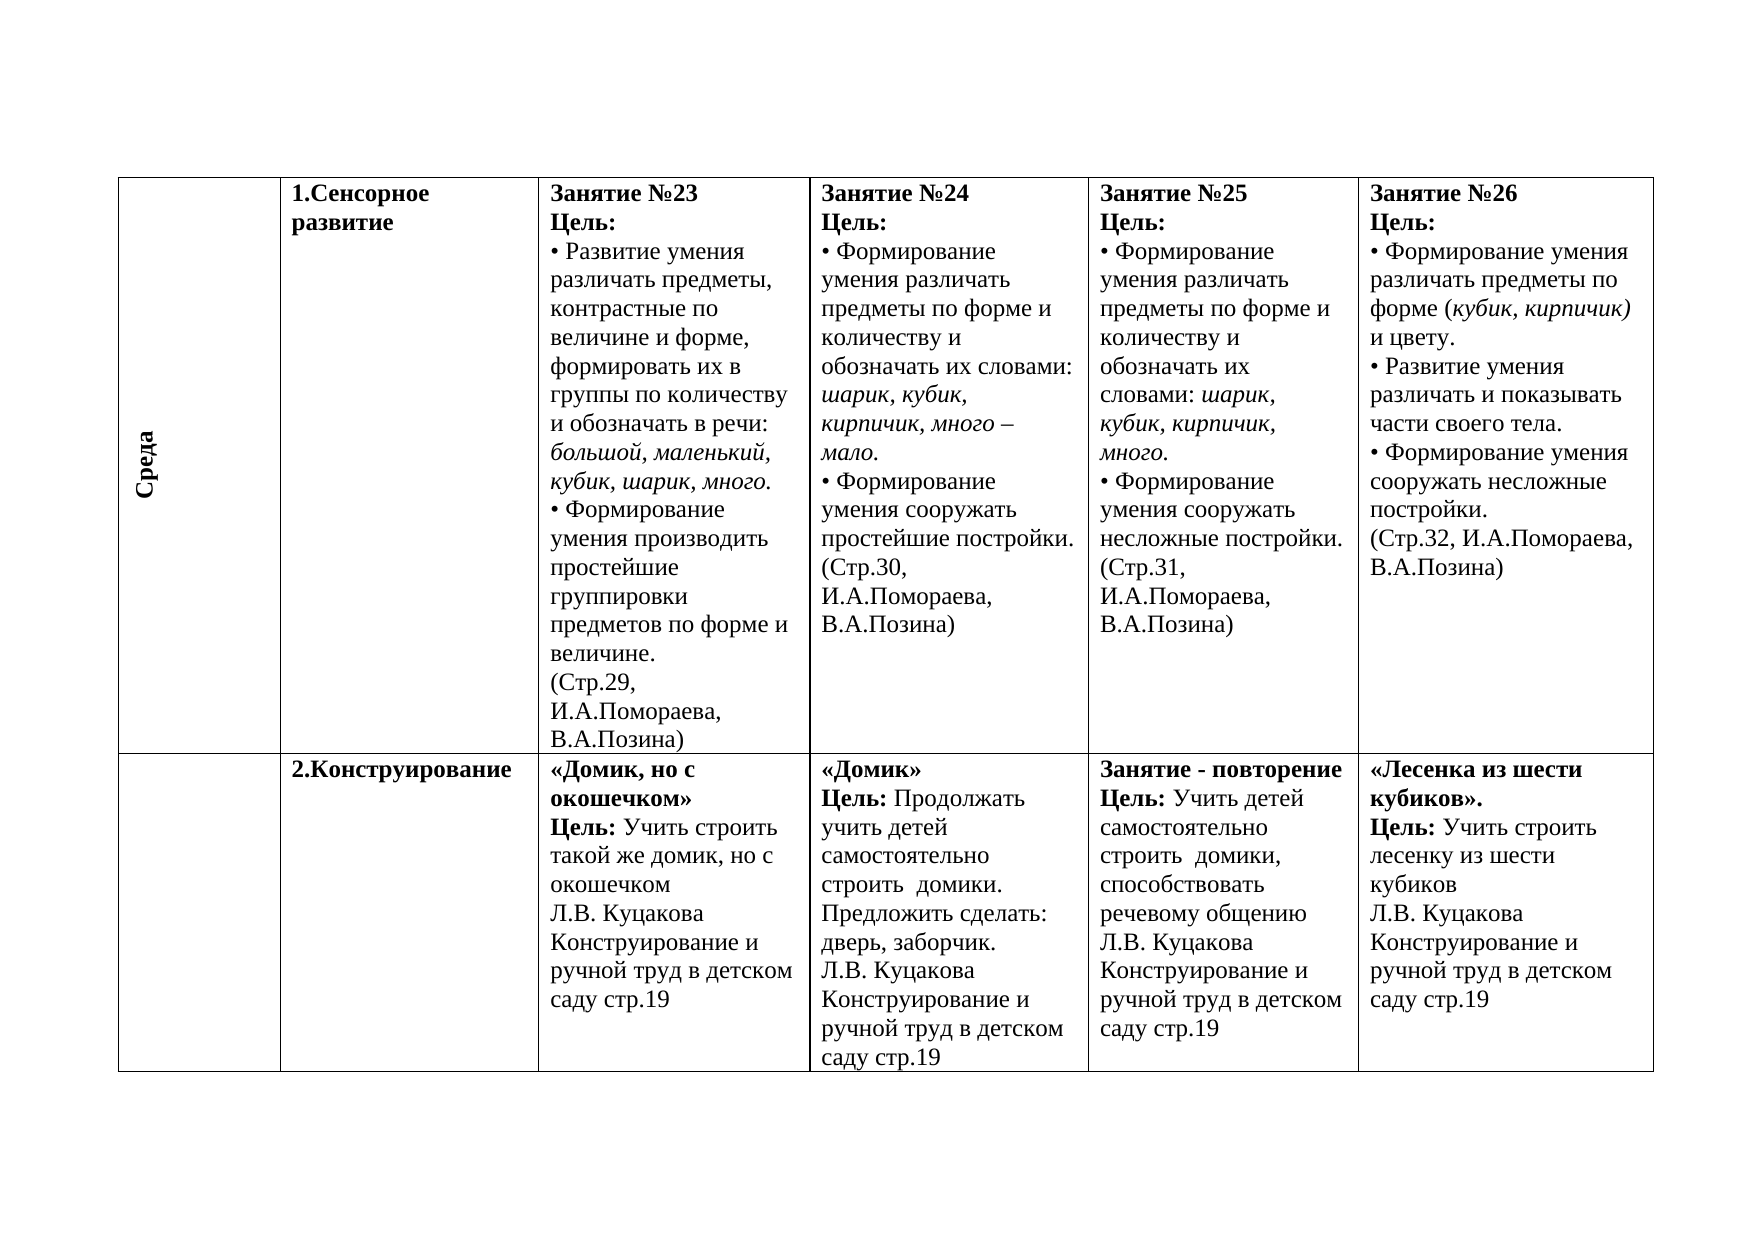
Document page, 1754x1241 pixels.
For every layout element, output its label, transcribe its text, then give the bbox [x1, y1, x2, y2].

table_cell Занятие №23 Цель: • Развитие умения различать предметы, контрастные по величине и форме, формировать их в группы по количеству и обозначать в речи: большой, маленький, кубик, шарик, много. • Формирование умения производить простейшие группировки предметов по форме и величине. (Стр.29, И.А.Помораева, В.А.Позина) [539, 178, 809, 753]
table_cell Занятие №26 Цель: • Формирование умения различать предметы по форме (кубик, кирпичик) и цвету. • Развитие умения различать и показывать части своего тела. • Формирование умения сооружать несложные постройки. (Стр.32, И.А.Помораева, В.А.Позина) [1359, 178, 1653, 753]
table_cell 1.Сенсорное развитие [281, 178, 538, 753]
table_cell Среда [119, 178, 280, 753]
table_cell «Лесенка из шести кубиков». Цель: Учить строить лесенку из шести кубиков Л.В. Куцакова Конструирование и ручной труд в детском саду стр.19 [1359, 754, 1653, 1071]
table_cell 2.Конструирование [281, 754, 538, 1071]
table_cell Занятие №24 Цель: • Формирование умения различать предметы по форме и количеству и обозначать их словами: шарик, кубик, кирпичик, много – мало. • Формирование умения сооружать простейшие постройки. (Стр.30, И.А.Помораева, В.А.Позина) [811, 178, 1088, 753]
table_cell Занятие - повторение Цель: Учить детей самостоятельно строить домики, способствовать речевому общению Л.В. Куцакова Конструирование и ручной труд в детском саду стр.19 [1089, 754, 1358, 1071]
table_cell «Домик, но с окошечком» Цель: Учить строить такой же домик, но с окошечком Л.В. Куцакова Конструирование и ручной труд в детском саду стр.19 [539, 754, 809, 1071]
table_cell Занятие №25 Цель: • Формирование умения различать предметы по форме и количеству и обозначать их словами: шарик, кубик, кирпичик, много. • Формирование умения сооружать несложные постройки. (Стр.31, И.А.Помораева, В.А.Позина) [1089, 178, 1358, 753]
table_cell [119, 754, 280, 1071]
table_cell «Домик» Цель: Продолжать учить детей самостоятельно строить домики. Предложить сделать: дверь, заборчик. Л.В. Куцакова Конструирование и ручной труд в детском саду стр.19 [811, 754, 1088, 1071]
